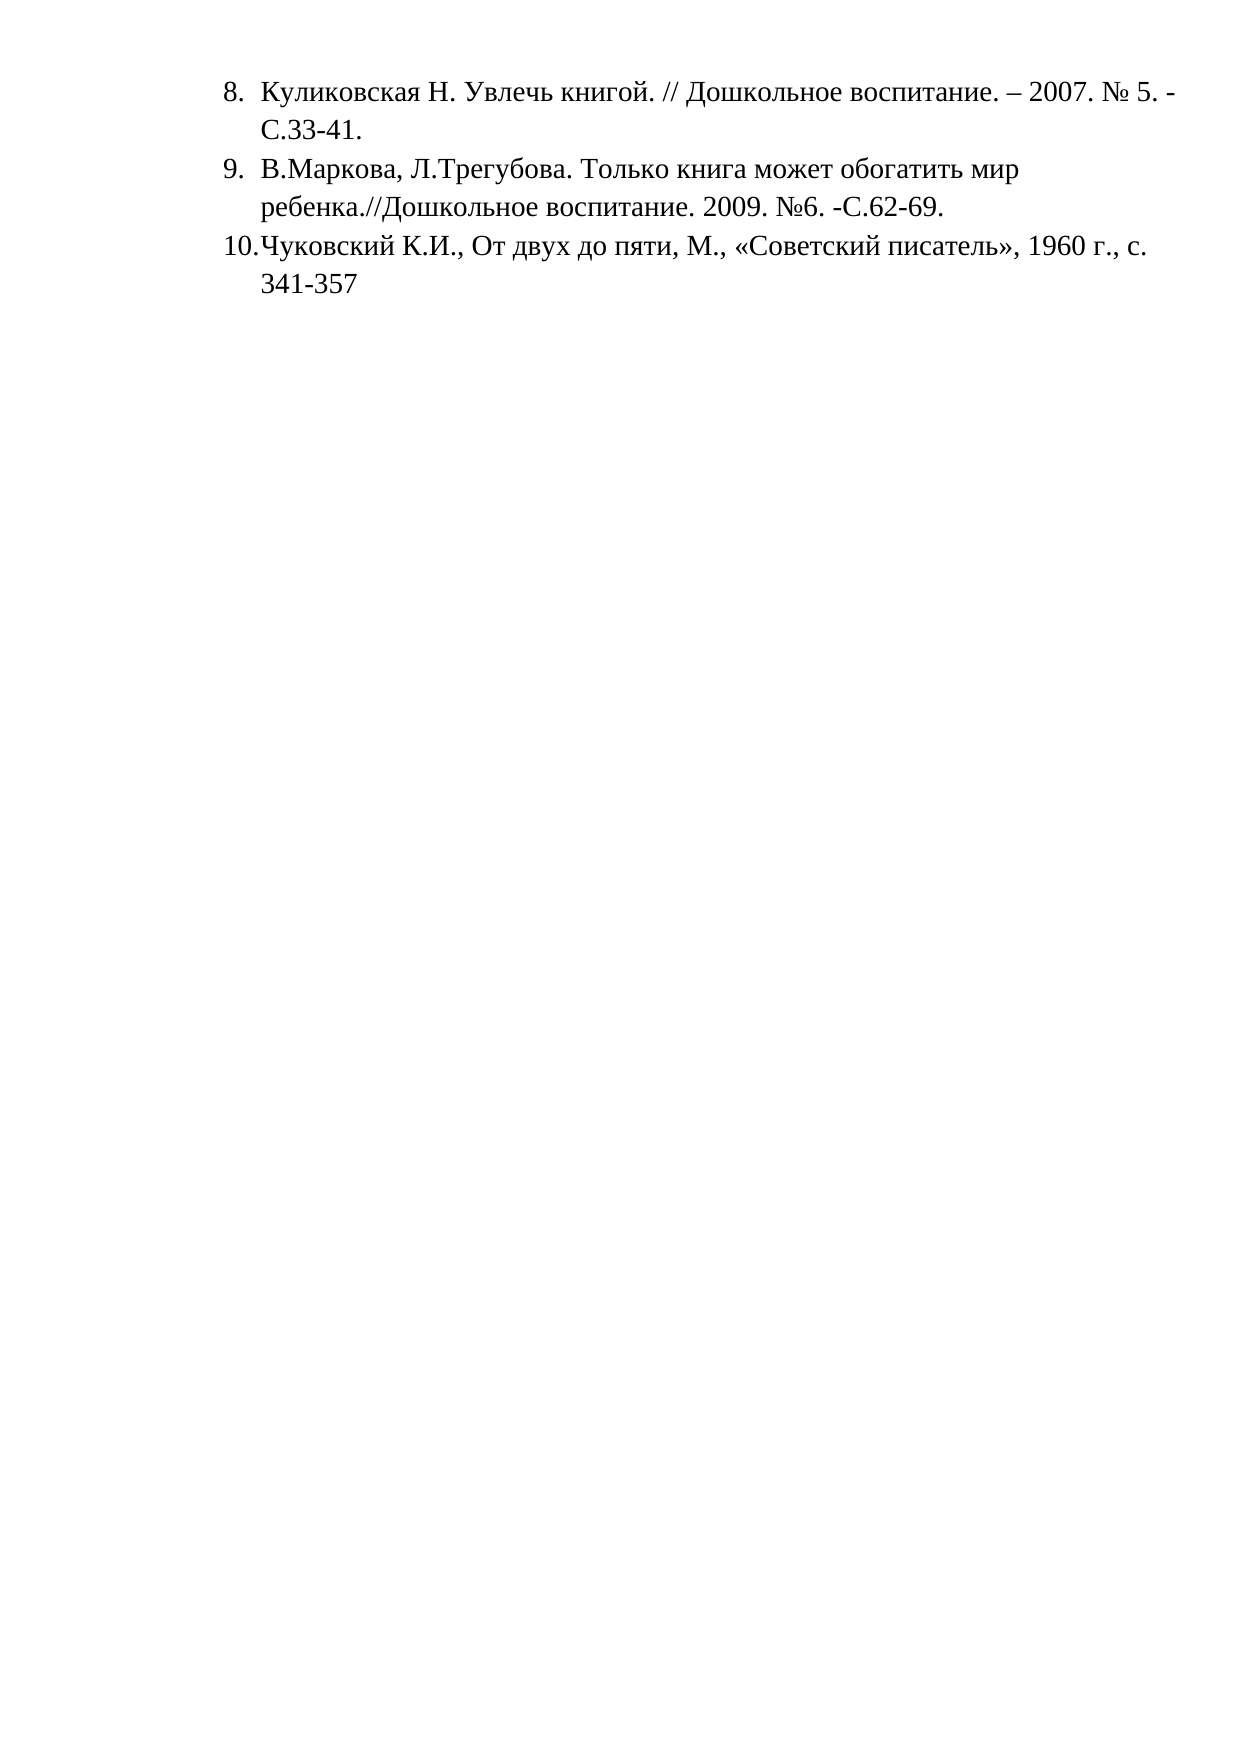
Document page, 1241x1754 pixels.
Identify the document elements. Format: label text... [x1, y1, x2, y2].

list Куликовская Н. Увлечь книгой. // Дошкольное воспитание. – 2007. № 5. - С.33-41. [223, 74, 1181, 146]
list Чуковский К.И., От двух до пяти, М., «Советский писатель», 1960 г., с. 341-357 [223, 228, 1181, 300]
list В.Маркова, Л.Трегубова. Только книга может обогатить мир ребенка.//Дошкольное воспитание. 2009. №6. -С.62-69. [223, 151, 1181, 223]
